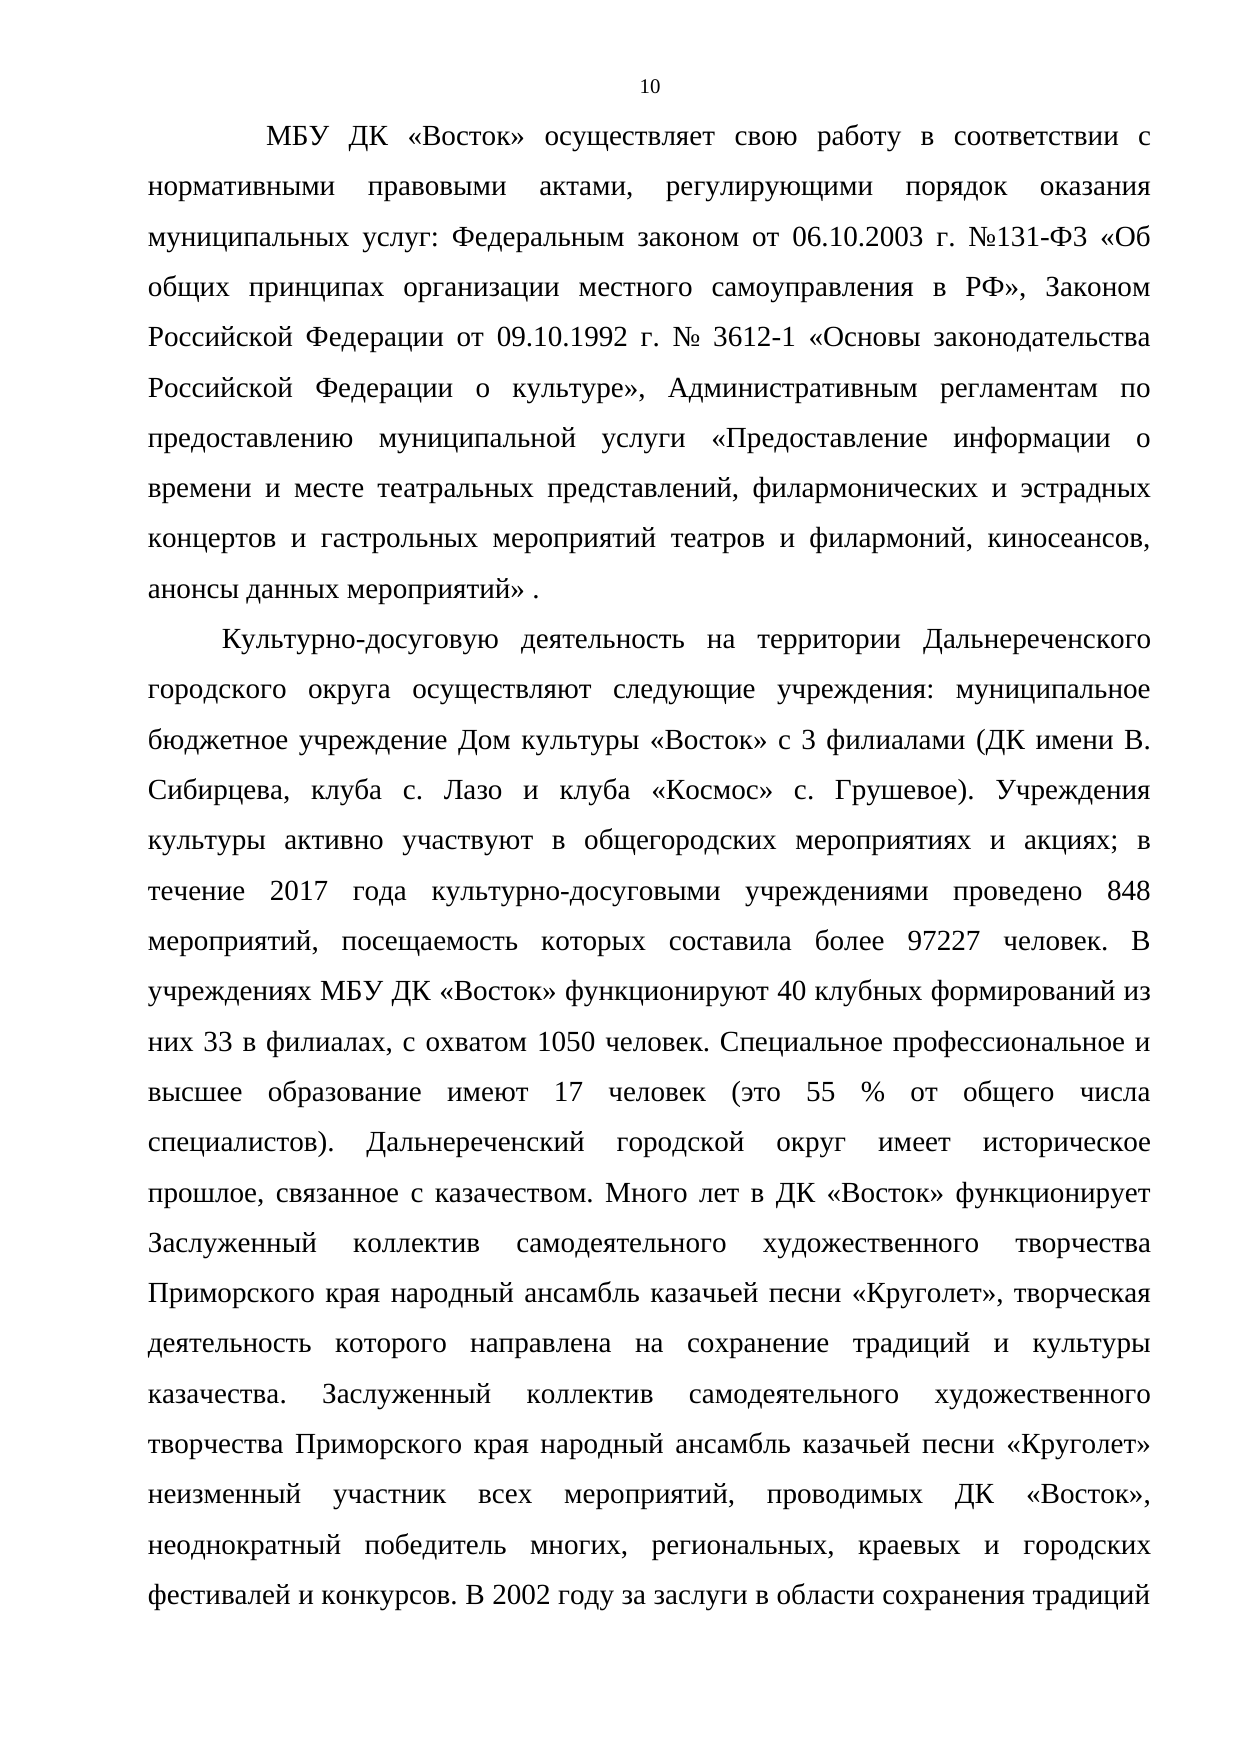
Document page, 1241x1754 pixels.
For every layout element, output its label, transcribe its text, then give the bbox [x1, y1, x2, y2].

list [148, 621, 1152, 1611]
text МБУ ДК «Восток» осуществляет свою работу в соответствии с нормативными правовыми актами, регулирующими порядок оказания муниципальных услуг: Федеральным законом от 06.10.2003 г. №131-Ф3 «Об общих принципах организации местного самоуправления в РФ», Законом Российской Федерации от 09.10.1992 г. № 3612-1 «Основы законодательства Российской Федерации о культуре», Административным регламентам по предоставлению муниципальной услуги «Предоставление информации о времени и месте театральных представлений, филармонических и эстрадных концертов и гастрольных мероприятий театров и филармоний, киносеансов, анонсы данных мероприятий» . [148, 118, 1152, 604]
